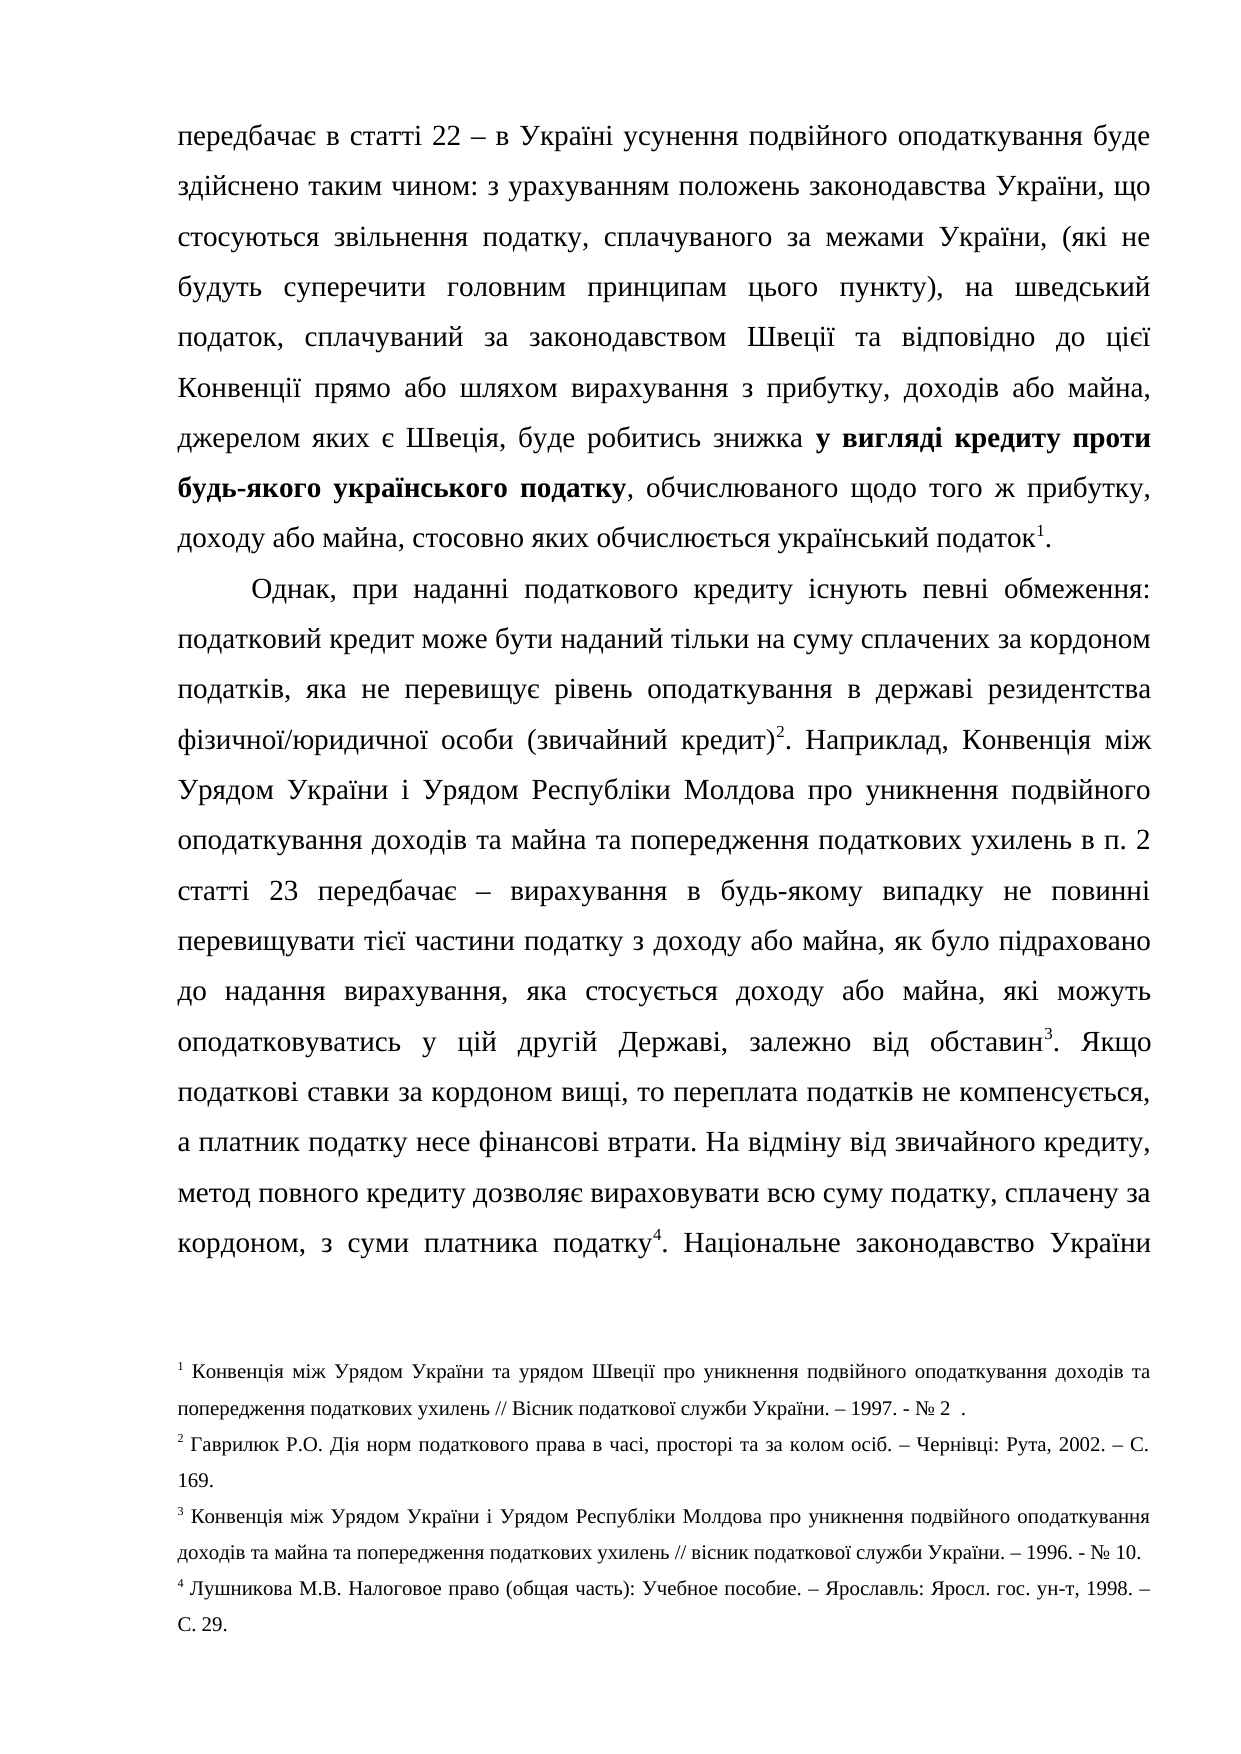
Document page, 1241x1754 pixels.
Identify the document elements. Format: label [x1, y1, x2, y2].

text [177, 118, 1152, 554]
text [177, 571, 1152, 1258]
